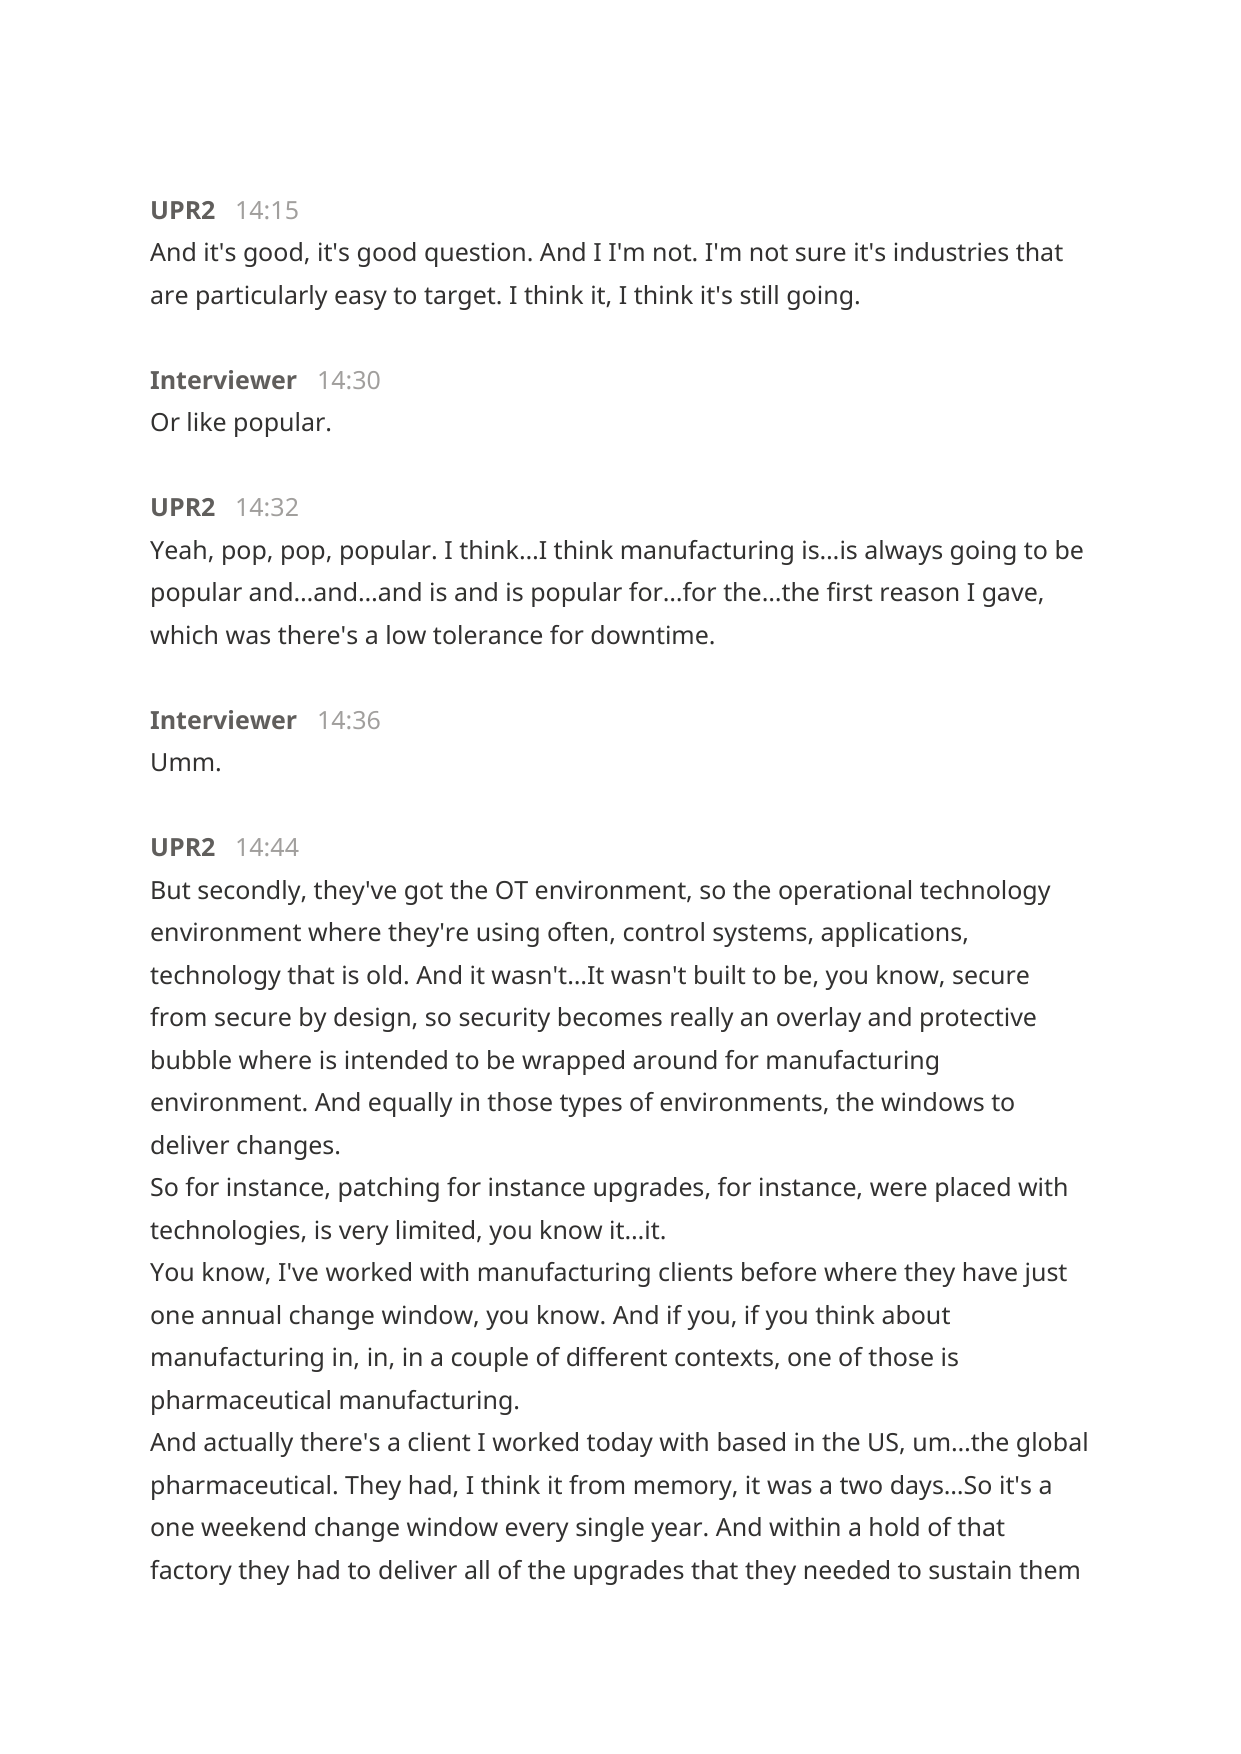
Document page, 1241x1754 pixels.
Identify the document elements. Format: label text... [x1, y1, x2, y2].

text UPR2 14:15 And it's good, it's good question. And I I'm not. I'm not sure it's industries that are particularly easy to target. I think it, I think it's still going. [150, 150, 1090, 312]
text Interviewer 14:30 Or like popular. [150, 320, 1090, 439]
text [150, 787, 1090, 1587]
text UPR2 14:32 Yeah, pop, pop, popular. I think…I think manufacturing is…is always going to be popular and…and…and is and is popular for…for the…the first reason I gave, which was there's a low tolerance for downtime. [150, 447, 1090, 652]
text Interviewer 14:36 Umm. [150, 660, 1090, 779]
